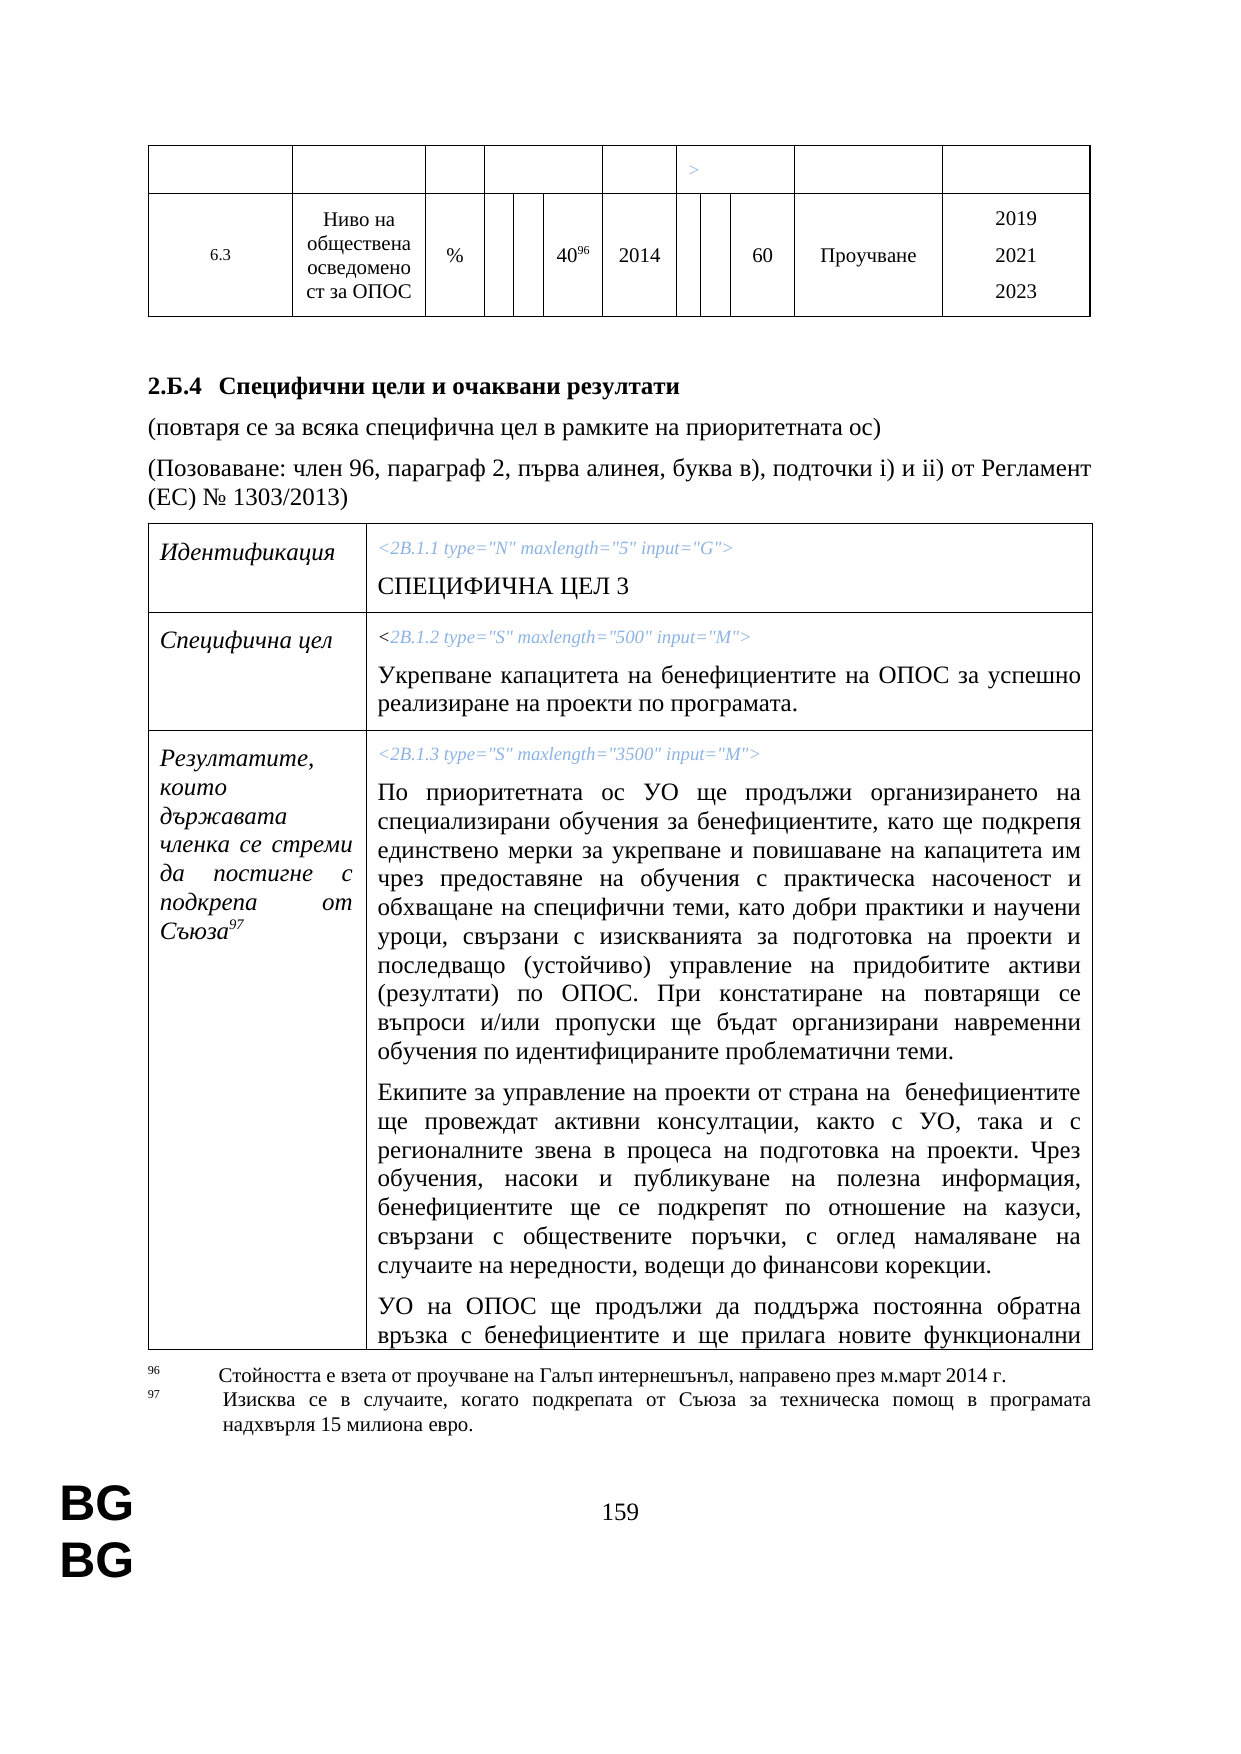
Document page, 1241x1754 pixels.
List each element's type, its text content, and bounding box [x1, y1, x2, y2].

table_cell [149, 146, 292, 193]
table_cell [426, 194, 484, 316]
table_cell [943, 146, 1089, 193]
text 2.Б.4 Специфични цели и очаквани резултати [148, 371, 1092, 399]
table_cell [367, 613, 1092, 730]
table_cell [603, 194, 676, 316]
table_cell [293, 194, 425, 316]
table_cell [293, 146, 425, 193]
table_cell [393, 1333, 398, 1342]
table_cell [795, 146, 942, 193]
text (повтаря се за всяка специфична цел в рамките на приоритетната ос) [148, 412, 1092, 441]
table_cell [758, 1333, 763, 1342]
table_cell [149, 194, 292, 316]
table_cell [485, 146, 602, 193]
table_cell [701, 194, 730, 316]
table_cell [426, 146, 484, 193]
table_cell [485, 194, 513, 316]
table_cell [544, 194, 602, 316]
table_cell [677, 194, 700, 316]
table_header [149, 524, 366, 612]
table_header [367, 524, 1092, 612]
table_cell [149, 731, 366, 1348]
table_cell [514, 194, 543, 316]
text (Позоваване: член 96, параграф 2, първа алинея, буква в), подточки i) и ii) от Регламент (EС) № 1303/2013) [148, 453, 1092, 511]
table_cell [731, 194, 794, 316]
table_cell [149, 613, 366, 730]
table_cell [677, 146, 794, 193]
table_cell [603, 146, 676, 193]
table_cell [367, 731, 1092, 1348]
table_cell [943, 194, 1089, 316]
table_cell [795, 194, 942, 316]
